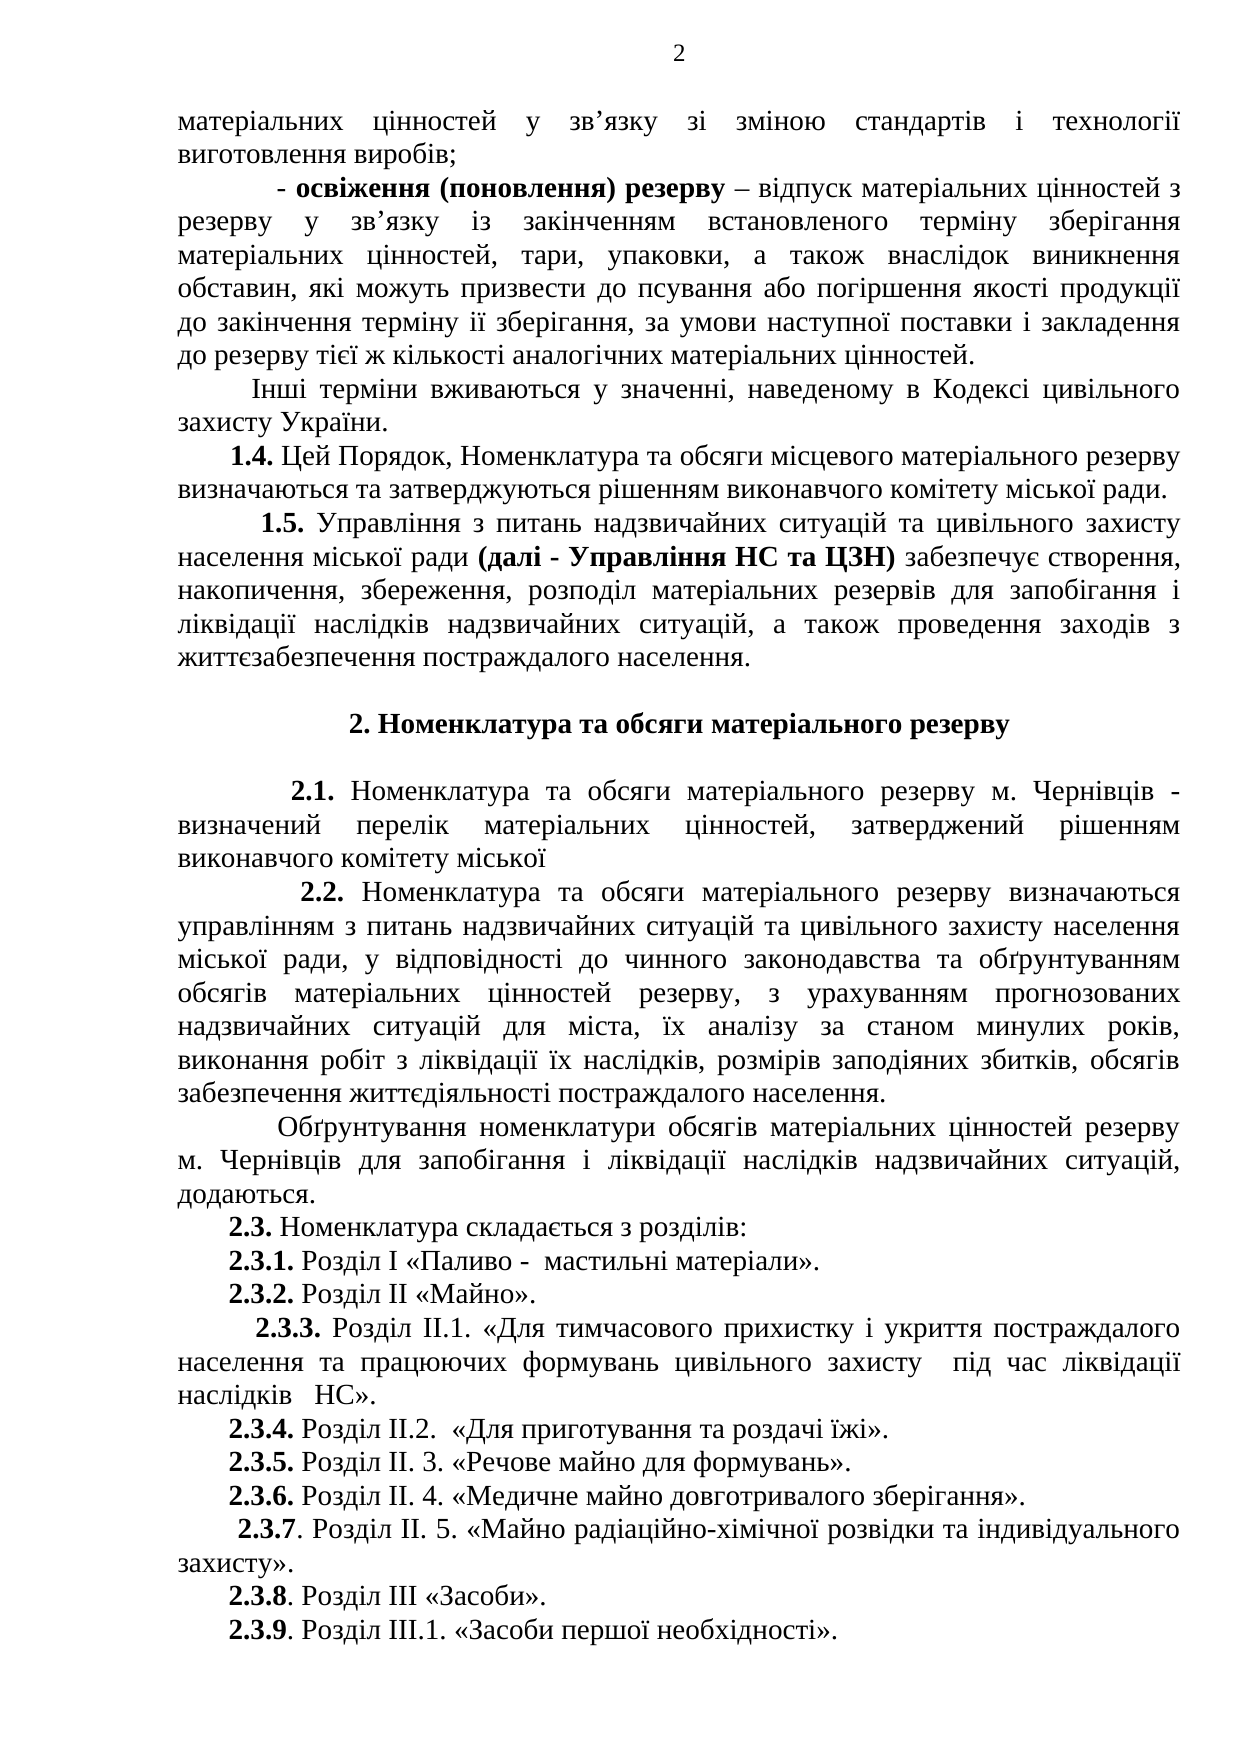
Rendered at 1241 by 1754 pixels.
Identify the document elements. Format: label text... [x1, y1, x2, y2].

text 2.2. Номенклатура та обсяги матеріального резерву визначаються управлінням з питань надзвичайних ситуацій та цивільного захисту населення міської ради, у відповідності до чинного законодавства та обґрунтуванням обсягів матеріальних цінностей резерву, з урахуванням прогнозованих надзвичайних ситуацій для міста, їх аналізу за станом минулих років, виконання робіт з ліквідації їх наслідків, розмірів заподіяних збитків, обсягів забезпечення життєдіяльності постраждалого населення. [177, 874, 1181, 1109]
text матеріальних цінностей у зв’язку зі зміною стандартів і технології виготовлення виробів; [177, 103, 1181, 170]
text 2.3.3. Розділ ІІ.1. «Для тимчасового прихистку і укриття постраждалого населення та працюючих формувань цивільного захисту під час ліквідації наслідків НС». [177, 1310, 1181, 1411]
text 2.3.4. Розділ ІІ.2. «Для приготування та роздачі їжі». [177, 1411, 1181, 1444]
text 2.3.5. Розділ ІІ. 3. «Речове майно для формувань». [177, 1444, 1181, 1478]
text 2.3.7. Розділ ІІ. 5. «Майно радіаційно-хімічної розвідки та індивідуального захисту». [177, 1511, 1181, 1578]
text 2.3.6. Розділ ІІ. 4. «Медичне майно довготривалого зберігання». [177, 1478, 1181, 1511]
text 2. Номенклатура та обсяги матеріального резерву [177, 706, 1181, 740]
text - освіження (поновлення) резерву – відпуск матеріальних цінностей з резерву у зв’язку із закінченням встановленого терміну зберігання матеріальних цінностей, тари, упаковки, а також внаслідок виникнення обставин, які можуть призвести до псування або погіршення якості продукції до закінчення терміну ії зберігання, за умови наступної поставки і закладення до резерву тієї ж кількості аналогічних матеріальних цінностей. [177, 170, 1181, 371]
text 2.3.9. Розділ ІІІ.1. «Засоби першої необхідності». [177, 1612, 1181, 1646]
text 2.3.2. Розділ ІІ «Майно». [177, 1277, 1181, 1310]
text 1.5. Управління з питань надзвичайних ситуацій та цивільного захисту населення міської ради (далі - Управління НС та ЦЗН) забезпечує створення, накопичення, збереження, розподіл матеріальних резервів для запобігання і ліквідації наслідків надзвичайних ситуацій, а також проведення заходів з життєзабезпечення постраждалого населення. [177, 505, 1181, 673]
text 2.3. Номенклатура складається з розділів: [177, 1209, 1181, 1243]
text 2.1. Номенклатура та обсяги матеріального резерву м. Чернівців - визначений перелік матеріальних цінностей, затверджений рішенням виконавчого комітету міської [177, 773, 1181, 874]
text Інші терміни вживаються у значенні, наведеному в Кодексі цивільного захисту України. [177, 371, 1181, 438]
text 2.3.8. Розділ ІІІ «Засоби». [177, 1578, 1181, 1612]
text Обґрунтування номенклатури обсягів матеріальних цінностей резерву м. Чернівців для запобігання і ліквідації наслідків надзвичайних ситуацій, додаються. [177, 1109, 1181, 1209]
text 2.3.1. Розділ І «Паливо - мастильні матеріали». [177, 1243, 1181, 1277]
text 1.4. Цей Порядок, Номенклатура та обсяги місцевого матеріального резерву визначаються та затверджуються рішенням виконавчого комітету міської ради. [177, 438, 1181, 505]
